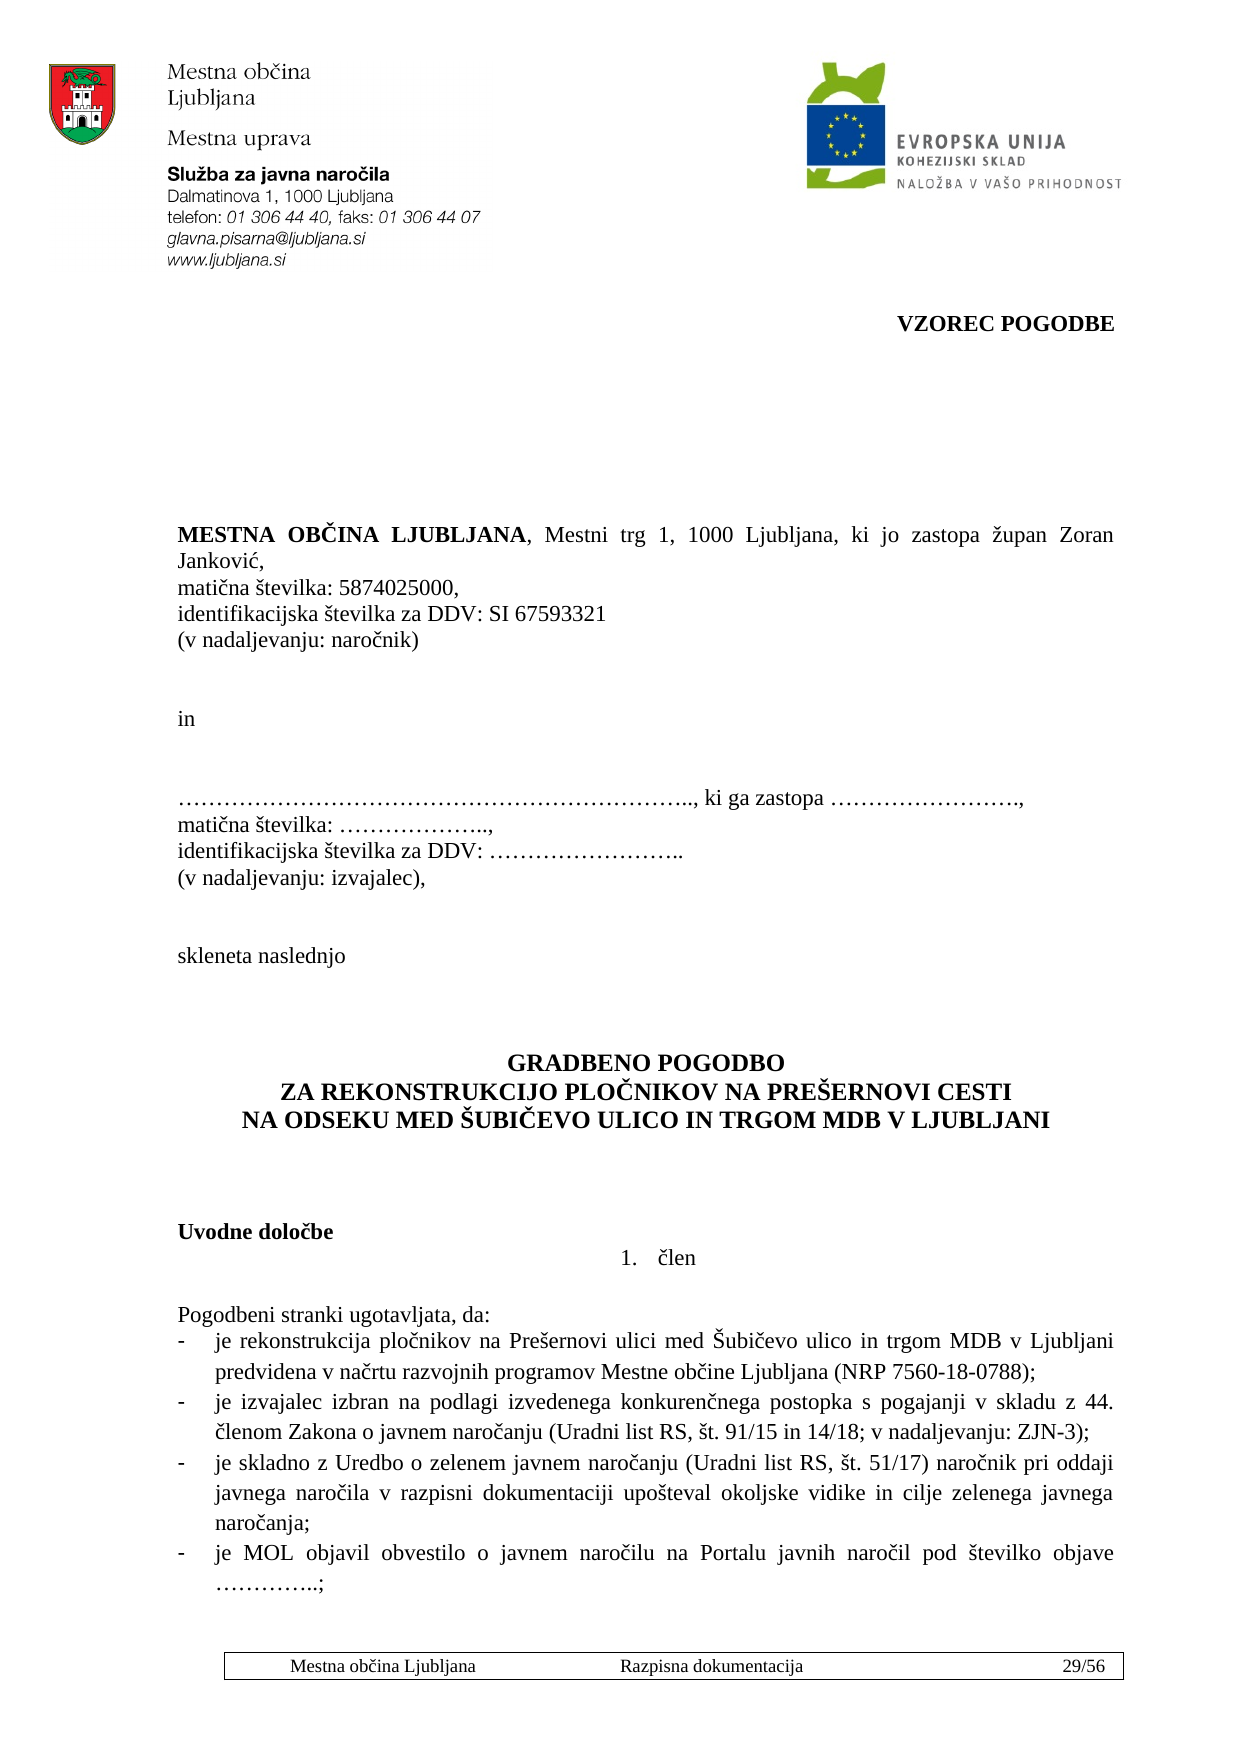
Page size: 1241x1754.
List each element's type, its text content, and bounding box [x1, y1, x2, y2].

text skleneta naslednjo [177, 943, 1115, 969]
text ZA REKONSTRUKCIJO PLOČNIKOV NA PREŠERNOVI CESTI [177, 1077, 1115, 1106]
text identifikacijska številka za DDV: SI 67593321 [177, 600, 1115, 626]
list člen [620, 1244, 1115, 1271]
text ………………………………………………………….., ki ga zastopa ……………………., [177, 784, 1145, 811]
text VZOREC POGODBE [177, 310, 1115, 336]
text NA ODSEKU MED ŠUBIČEVO ULICO IN TRGOM MDB V LJUBLJANI [177, 1106, 1115, 1134]
text matična številka: 5874025000, [177, 574, 1115, 600]
text MESTNA OBČINA LJUBLJANA, Mestni trg 1, 1000 Ljubljana, ki jo zastopa župan Zoran Janković, [177, 521, 1115, 574]
text identifikacijska številka za DDV: …………………….. [177, 837, 1145, 863]
text (v nadaljevanju: izvajalec), [177, 863, 1145, 890]
text matična številka: ……………….., [177, 811, 1145, 837]
text Uvodne določbe [177, 1218, 1145, 1244]
picture [725, 8, 1165, 232]
list je rekonstrukcija pločnikov na Prešernovi ulici med Šubičevo ulico in trgom MDB v Ljubljani predvidena v načrtu razvojnih programov Mestne občine Ljubljana (NRP 7560-18-0788); [177, 1327, 1115, 1384]
text Pogodbeni stranki ugotavljata, da: [177, 1301, 1115, 1327]
text (v nadaljevanju: naročnik) [177, 626, 1115, 653]
list je izvajalec izbran na podlagi izvedenega konkurenčnega postopka s pogajanji v skladu z 44. členom Zakona o javnem naročanju (Uradni list RS, št. 91/15 in 14/18; v nadaljevanju: ZJN-3); [177, 1388, 1115, 1444]
text in [177, 705, 1115, 732]
picture [49, 61, 493, 272]
list je MOL objavil obvestilo o javnem naročilu na Portalu javnih naročil pod številko objave …………..; [177, 1539, 1115, 1596]
text GRADBENO POGODBO [177, 1048, 1115, 1077]
list je skladno z Uredbo o zelenem javnem naročanju (Uradni list RS, št. 51/17) naročnik pri oddaji javnega naročila v razpisni dokumentaciji upošteval okoljske vidike in cilje zelenega javnega naročanja; [177, 1448, 1115, 1535]
